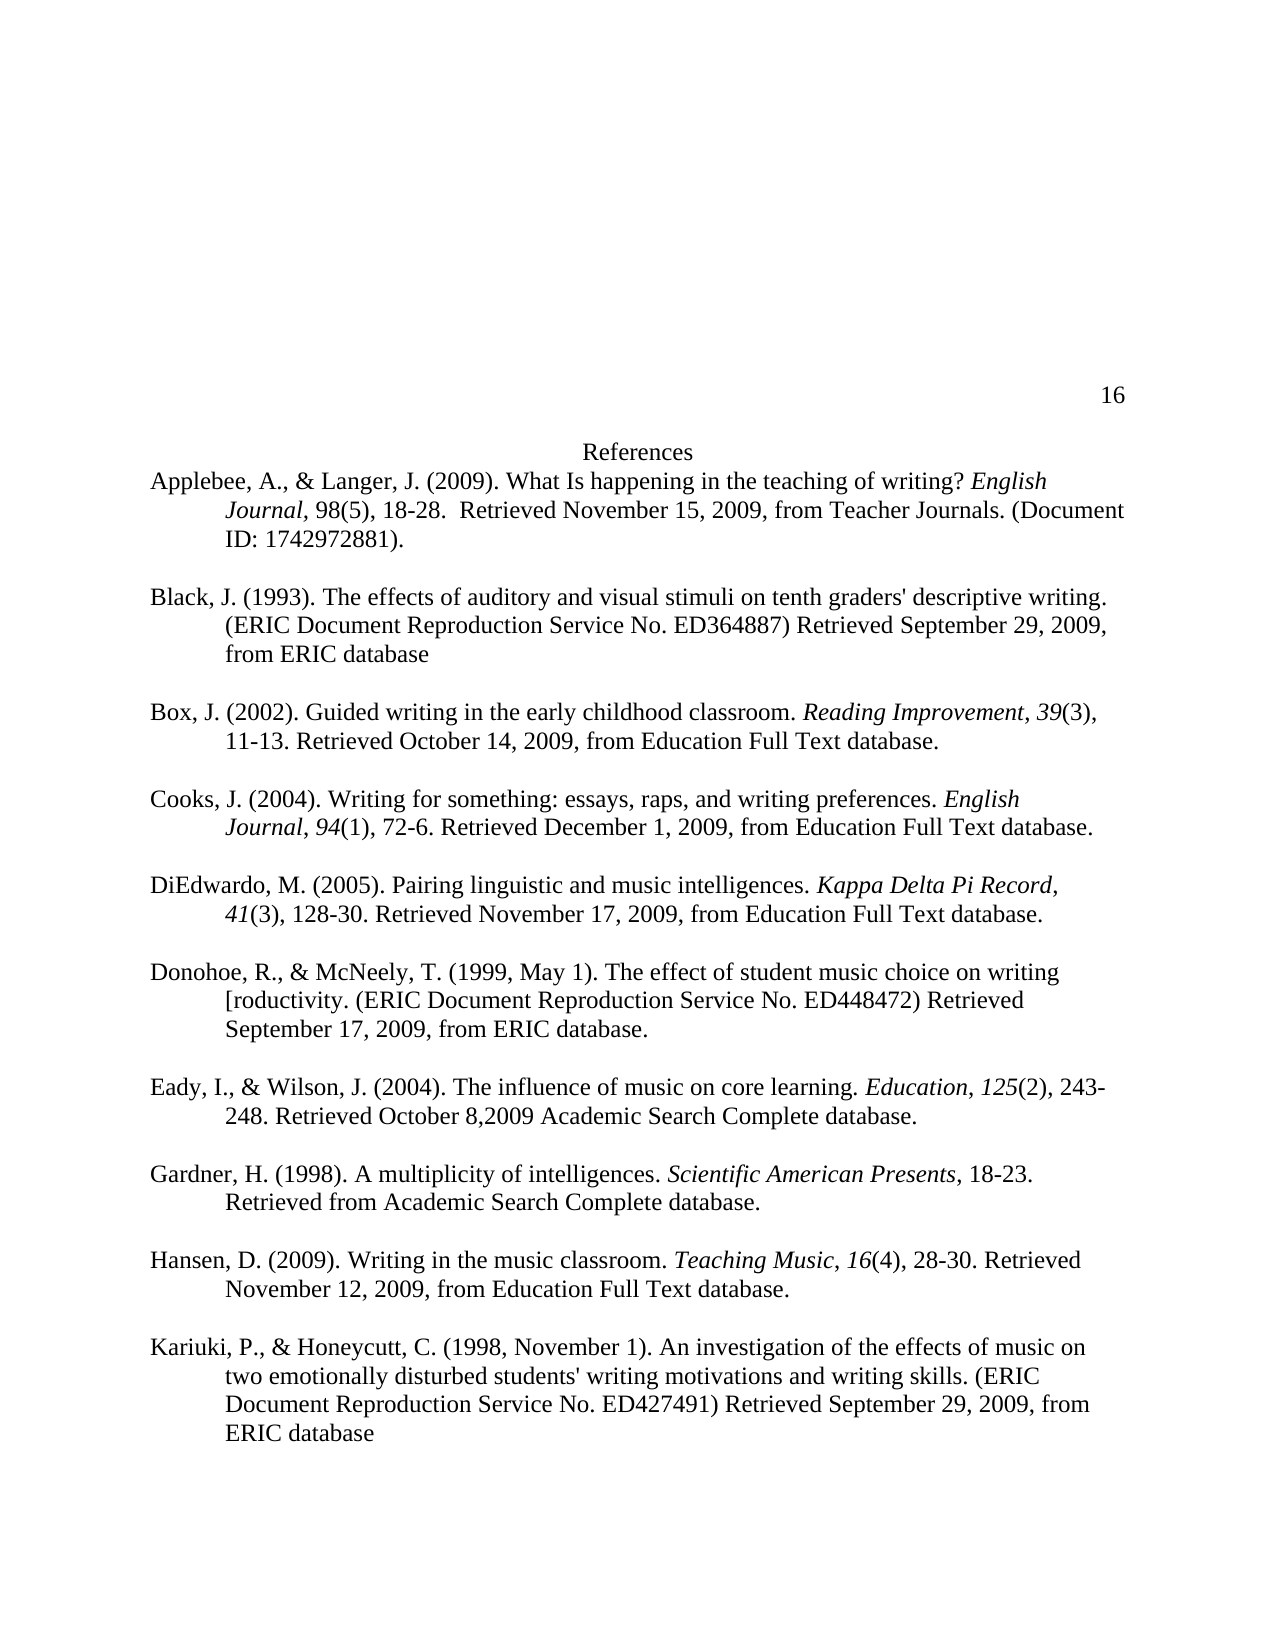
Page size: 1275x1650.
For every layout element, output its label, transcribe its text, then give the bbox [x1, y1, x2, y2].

text References [150, 437, 1125, 466]
text 41(3), 128-30. Retrieved November 17, 2009, from Education Full Text database. [150, 899, 1125, 928]
text Kariuki, P., & Honeycutt, C. (1998, November 1). An investigation of the effects of music on two emotionally disturbed students' writing motivations and writing skills. (ERIC Document Reproduction Service No. ED427491) Retrieved September 29, 2009, from ERIC database [150, 1332, 1125, 1447]
text Cooks, J. (2004). Writing for something: essays, raps, and writing preferences. English Journal, 94(1), 72-6. Retrieved December 1, 2009, from Education Full Text database. [150, 784, 1125, 841]
text Black, J. (1993). The effects of auditory and visual stimuli on tenth graders' descriptive writing. (ERIC Document Reproduction Service No. ED364887) Retrieved September 29, 2009, from ERIC database [150, 582, 1125, 668]
text Applebee, A., & Langer, J. (2009). What Is happening in the teaching of writing? English Journal, 98(5), 18-28. Retrieved November 15, 2009, from Teacher Journals. (Document ID: 1742972881). [150, 466, 1125, 552]
text Eady, I., & Wilson, J. (2004). The influence of music on core learning. Education, 125(2), 243- 248. Retrieved October 8,2009 Academic Search Complete database. [150, 1072, 1125, 1129]
text 16 [150, 380, 1125, 409]
text DiEdwardo, M. (2005). Pairing linguistic and music intelligences. Kappa Delta Pi Record, [150, 870, 1125, 899]
text Box, J. (2002). Guided writing in the early childhood classroom. Reading Improvement, 39(3), 11-13. Retrieved October 14, 2009, from Education Full Text database. [150, 697, 1125, 754]
text Hansen, D. (2009). Writing in the music classroom. Teaching Music, 16(4), 28-30. Retrieved November 12, 2009, from Education Full Text database. [150, 1245, 1125, 1303]
text Gardner, H. (1998). A multiplicity of intelligences. Scientific American Presents, 18-23. Retrieved from Academic Search Complete database. [150, 1159, 1125, 1216]
text Donohoe, R., & McNeely, T. (1999, May 1). The effect of student music choice on writing [roductivity. (ERIC Document Reproduction Service No. ED448472) Retrieved September 17, 2009, from ERIC database. [150, 957, 1125, 1043]
